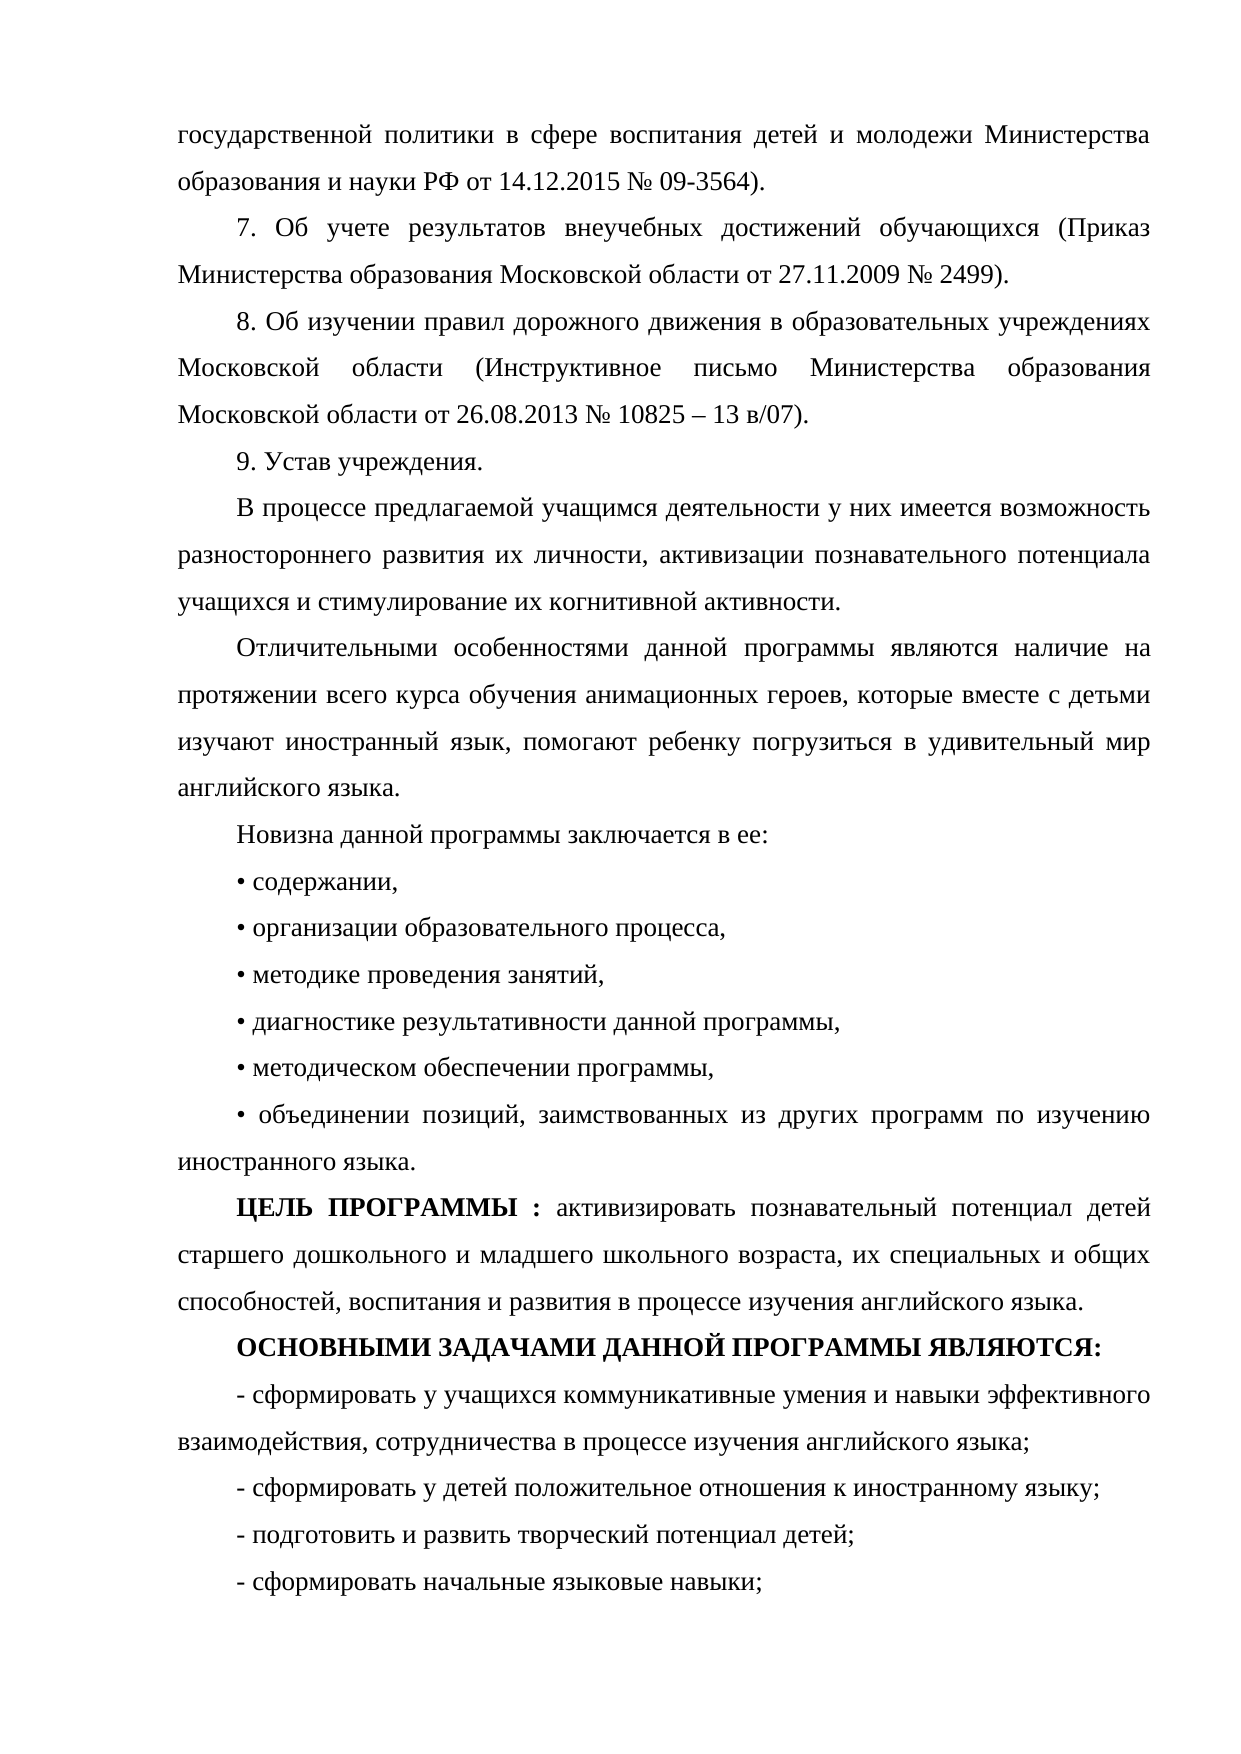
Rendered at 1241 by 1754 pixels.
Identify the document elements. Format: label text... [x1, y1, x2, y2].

text Отличительными особенностями данной программы являются наличие на протяжении всего курса обучения анимационных героев, которые вместе с детьми изучают иностранный язык, помогают ребенку погрузиться в удивительный мир английского языка. [177, 631, 1152, 803]
text 7. Об учете результатов внеучебных достижений обучающихся (Приказ Министерства образования Московской области от 27.11.2009 № 2499). [177, 211, 1152, 289]
text - подготовить и развить творческий потенциал детей; [177, 1518, 1152, 1549]
text - сформировать у детей положительное отношения к иностранному языку; [177, 1471, 1152, 1503]
text • методике проведения занятий, [177, 958, 1152, 989]
text ЦЕЛЬ ПРОГРАММЫ : активизировать познавательный потенциал детей старшего дошкольного и младшего школьного возраста, их специальных и общих способностей, воспитания и развития в процессе изучения английского языка. [177, 1191, 1152, 1316]
text 9. Устав учреждения. [177, 445, 1152, 476]
text • диагностике результативности данной программы, [177, 1005, 1152, 1036]
text • содержании, [177, 865, 1152, 896]
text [177, 118, 1152, 196]
text - сформировать начальные языковые навыки; [177, 1565, 1152, 1596]
text В процессе предлагаемой учащимся деятельности у них имеется возможность разностороннего развития их личности, активизации познавательного потенциала учащихся и стимулирование их когнитивной активности. [177, 491, 1152, 616]
text Новизна данной программы заключается в ее: [177, 818, 1152, 849]
text ОСНОВНЫМИ ЗАДАЧАМИ ДАННОЙ ПРОГРАММЫ ЯВЛЯЮТСЯ: [177, 1331, 1152, 1363]
text 8. Об изучении правил дорожного движения в образовательных учреждениях Московской области (Инструктивное письмо Министерства образования Московской области от 26.08.2013 № 10825 – 13 в/07). [177, 305, 1152, 429]
text • организации образовательного процесса, [177, 911, 1152, 943]
text • методическом обеспечении программы, [177, 1051, 1152, 1083]
text - сформировать у учащихся коммуникативные умения и навыки эффективного взаимодействия, сотрудничества в процессе изучения английского языка; [177, 1378, 1152, 1456]
text • объединении позиций, заимствованных из других программ по изучению иностранного языка. [177, 1098, 1152, 1176]
